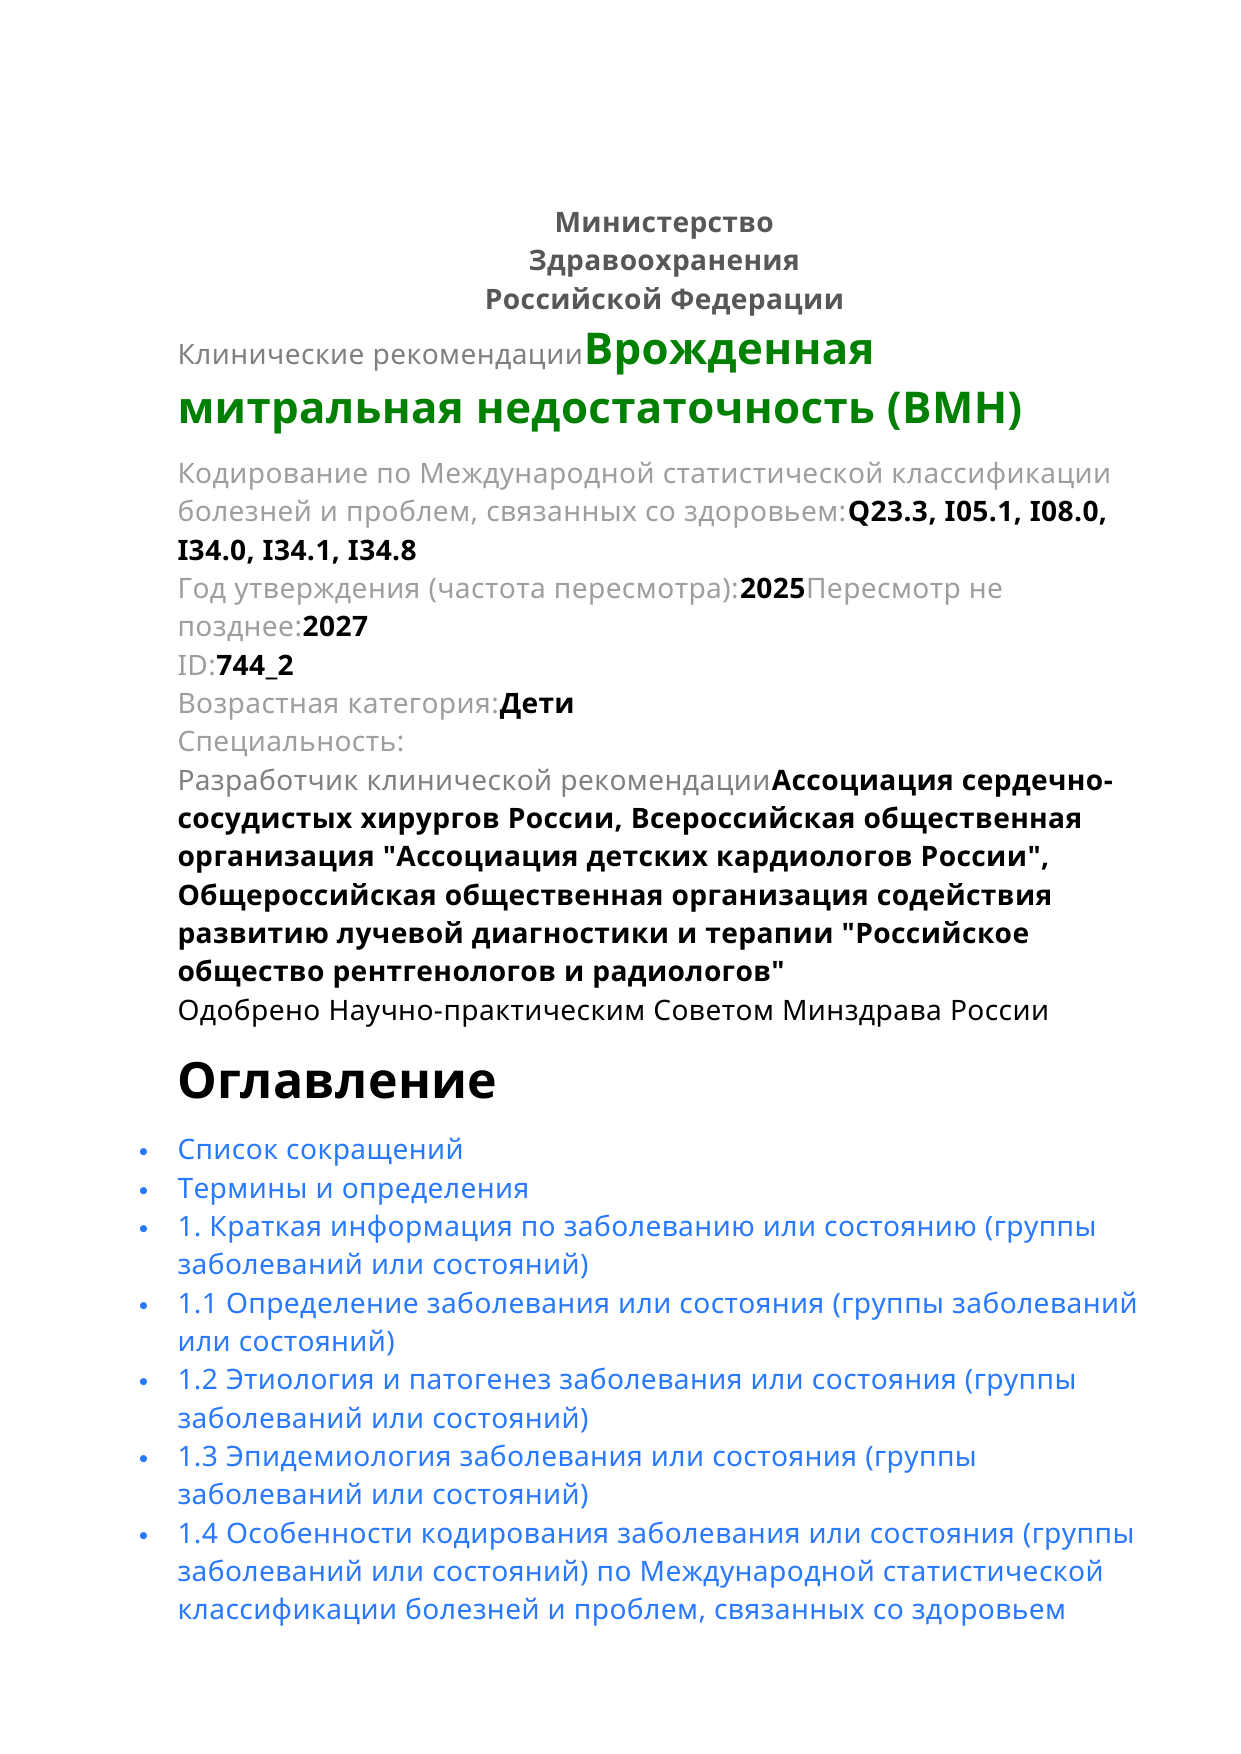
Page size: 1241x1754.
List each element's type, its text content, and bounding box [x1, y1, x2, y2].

list 1.1 Определение заболевания или состояния (группы заболеваний или состояний) [140, 1283, 1152, 1359]
text Министерство Здравоохранения Российской Федерации [177, 202, 1152, 317]
text Одобрено Научно-практическим Советом Минздрава России [177, 990, 1152, 1028]
text Возрастная категория:Дети [177, 683, 1152, 721]
text Кодирование по Международной статистической классификации болезней и проблем, связанных со здоровьем:Q23.3, I05.1, I08.0, I34.0, I34.1, I34.8 [177, 453, 1152, 568]
text Оглавление [177, 1045, 1152, 1113]
list 1.3 Эпидемиология заболевания или состояния (группы заболеваний или состояний) [140, 1436, 1152, 1513]
text Специальность: [177, 721, 1152, 760]
text ID:744_2 [177, 645, 1152, 683]
text Год утверждения (частота пересмотра):2025Пересмотр не позднее:2027 [177, 568, 1152, 645]
text Разработчик клинической рекомендацииАссоциация сердечно-сосудистых хирургов России, Всероссийская общественная организация "Ассоциация детских кардиологов России", Общероссийская общественная организация содействия развитию лучевой диагностики и терапии "Российское общество рентгенологов и радиологов" [177, 760, 1152, 990]
list 1. Краткая информация по заболеванию или состоянию (группы заболеваний или состояний) [140, 1206, 1152, 1283]
list 1.4 Особенности кодирования заболевания или состояния (группы заболеваний или состояний) по Международной статистической классификации болезней и проблем, связанных со здоровьем [140, 1513, 1152, 1628]
list 1.2 Этиология и патогенез заболевания или состояния (группы заболеваний или состояний) [140, 1359, 1152, 1436]
text Клинические рекомендацииВрожденная митральная недостаточность (ВМН) [177, 317, 1152, 436]
list Термины и определения [140, 1168, 1152, 1206]
list Список сокращений [140, 1129, 1152, 1168]
